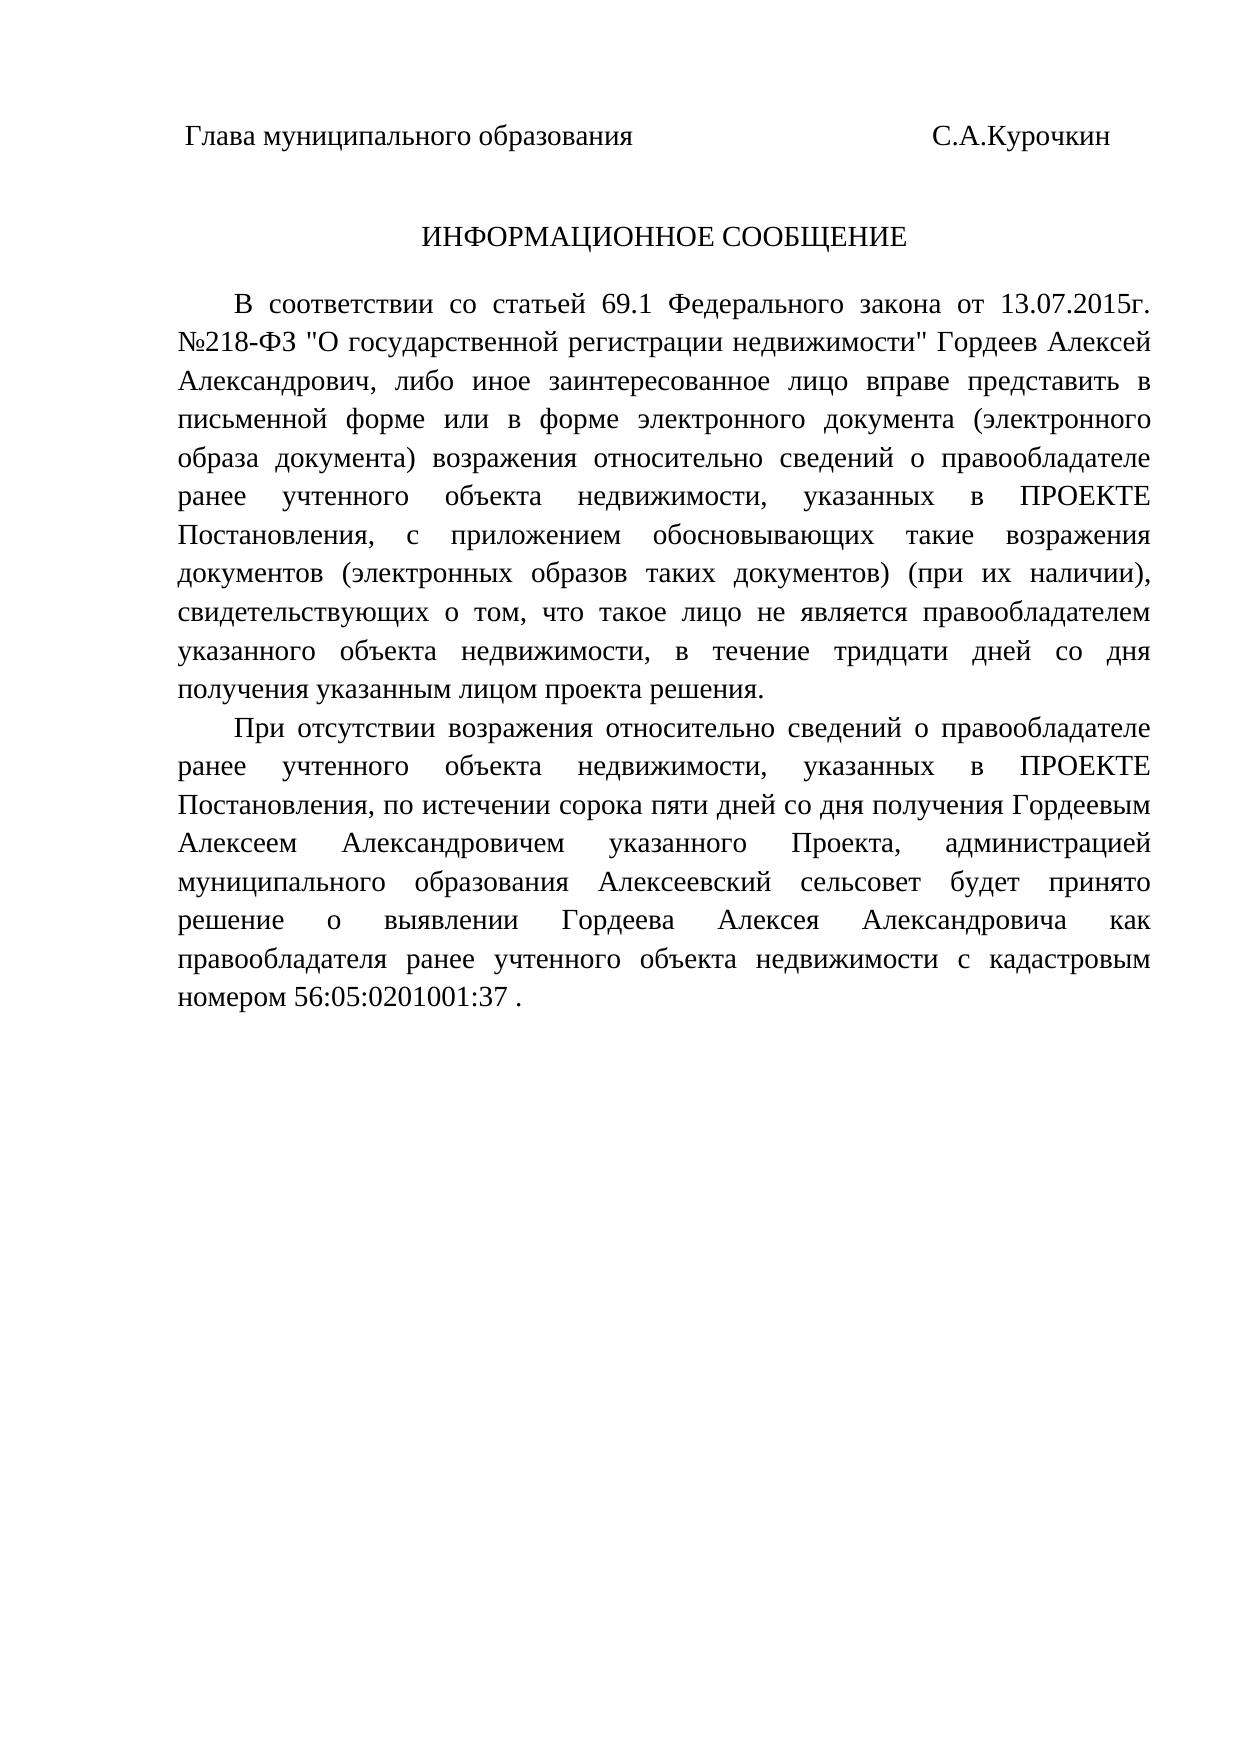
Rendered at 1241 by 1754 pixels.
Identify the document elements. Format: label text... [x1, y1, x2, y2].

text В соответствии со статьей 69.1 Федерального закона от 13.07.2015г. №218-ФЗ "О государственной регистрации недвижимости" Гордеев Алексей Александрович, либо иное заинтересованное лицо вправе представить в письменной форме или в форме электронного документа (электронного образа документа) возражения относительно сведений о правообладателе ранее учтенного объекта недвижимости, указанных в ПРОЕКТЕ Постановления, с приложением обосновывающих такие возражения документов (электронных образов таких документов) (при их наличии), свидетельствующих о том, что такое лицо не является правообладателем указанного объекта недвижимости, в течение тридцати дней со дня получения указанным лицом проекта решения. [177, 286, 1152, 705]
text При отсутствии возражения относительно сведений о правообладателе ранее учтенного объекта недвижимости, указанных в ПРОЕКТЕ Постановления, по истечении сорока пяти дней со дня получения Гордеевым Алексеем Александровичем указанного Проекта, администрацией муниципального образования Алексеевский сельсовет будет принято решение о выявлении Гордеева Алексея Александровича как правообладателя ранее учтенного объекта недвижимости с кадастровым номером 56:05:0201001:37 . [177, 710, 1152, 1013]
text Глава муниципального образования С.А.Курочкин [177, 118, 1152, 152]
text ИНФОРМАЦИОННОЕ СООБЩЕНИЕ [177, 219, 1152, 252]
